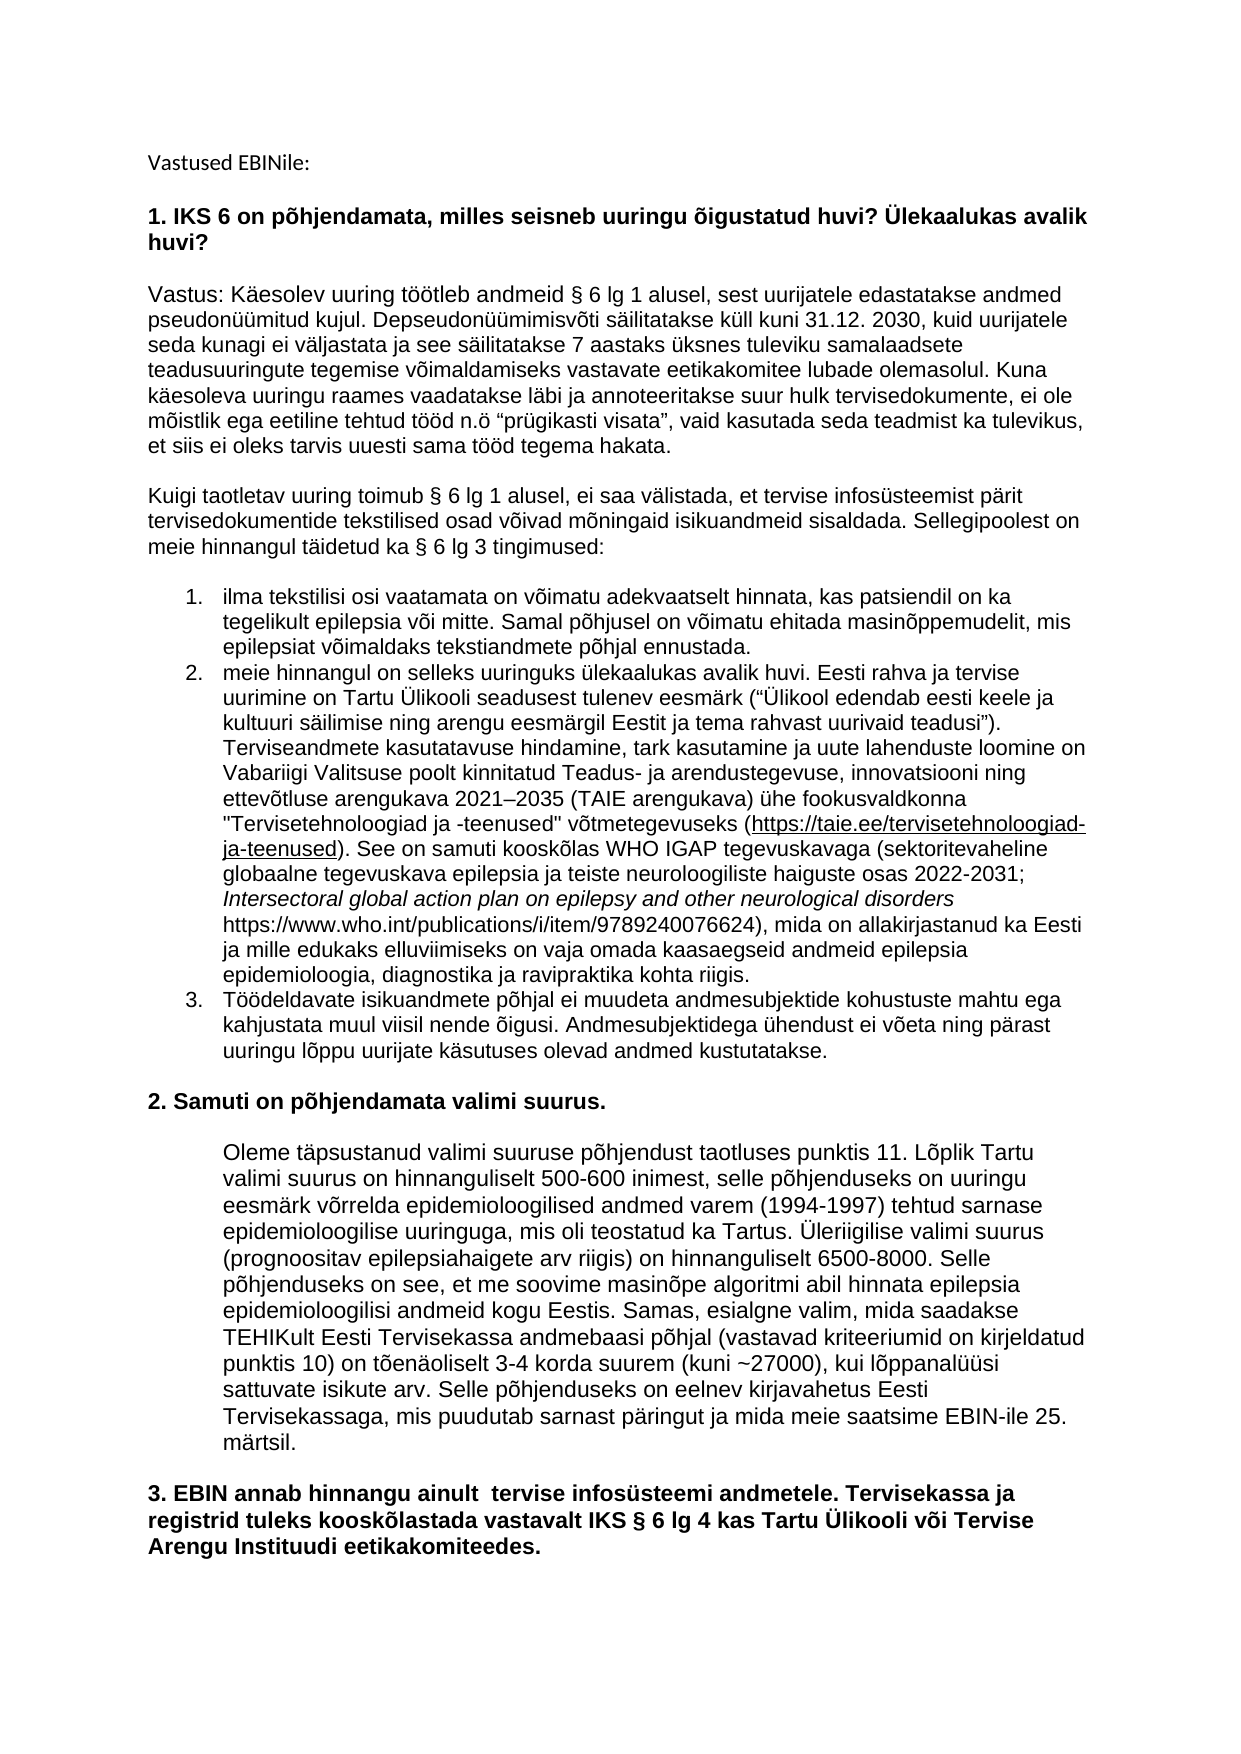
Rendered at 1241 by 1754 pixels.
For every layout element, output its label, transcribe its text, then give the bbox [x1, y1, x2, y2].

text Kuigi taotletav uuring toimub § 6 lg 1 alusel, ei saa välistada, et tervise infosüsteemist pärit tervisedokumentide tekstilised osad võivad mõningaid isikuandmeid sisaldada. Sellegipoolest on meie hinnangul täidetud ka § 6 lg 3 tingimused: [148, 483, 1093, 559]
text Vastus: Käesolev uuring töötleb andmeid § 6 lg 1 alusel, sest uurijatele edastatakse andmed pseudonüümitud kujul. Depseudonüümimisvõti säilitatakse küll kuni 31.12. 2030, kuid uurijatele seda kunagi ei väljastata ja see säilitatakse 7 aastaks üksnes tuleviku samalaadsete teadusuuringute tegemise võimaldamiseks vastavate eetikakomitee lubade olemasolul. Kuna käesoleva uuringu raames vaadatakse läbi ja annoteeritakse suur hulk tervisedokumente, ei ole mõistlik ega eetiline tehtud tööd n.ö “prügikasti visata”, vaid kasutada seda teadmist ka tulevikus, et siis ei oleks tarvis uuesti sama tööd tegema hakata. [148, 281, 1093, 458]
text 1. IKS 6 on põhjendamata, milles seisneb uuringu õigustatud huvi? Ülekaalukas avalik huvi? [148, 203, 1093, 256]
list Töödeldavate isikuandmete põhjal ei muudeta andmesubjektide kohustuste mahtu ega kahjustata muul viisil nende õigusi. Andmesubjektidega ühendust ei võeta ning pärast uuringu lõppu uurijate käsutuses olevad andmed kustutatakse. [185, 987, 1093, 1063]
list meie hinnangul on selleks uuringuks ülekaalukas avalik huvi. Eesti rahva ja tervise uurimine on Tartu Ülikooli seadusest tulenev eesmärk (“Ülikool edendab eesti keele ja kultuuri säilimise ning arengu eesmärgil Eestit ja tema rahvast uurivaid teadusi”). Terviseandmete kasutatavuse hindamine, tark kasutamine ja uute lahenduste loomine on Vabariigi Valitsuse poolt kinnitatud Teadus- ja arendustegevuse, innovatsiooni ning ettevõtluse arengukava 2021–2035 (TAIE arengukava) ühe fookusvaldkonna "Tervisetehnoloogiad ja -teenused" võtmetegevuseks (https://taie.ee/tervisetehnoloogiad-ja-teenused). See on samuti kooskõlas WHO IGAP tegevuskavaga (sektoritevaheline globaalne tegevuskava epilepsia ja teiste neuroloogiliste haiguste osas 2022-2031; Intersectoral global action plan on epilepsy and other neurological disorders https://www.who.int/publications/i/item/9789240076624), mida on allakirjastanud ka Eesti ja mille edukaks elluviimiseks on vaja omada kaasaegseid andmeid epilepsia epidemioloogia, diagnostika ja ravipraktika kohta riigis. [185, 659, 1093, 987]
list ilma tekstilisi osi vaatamata on võimatu adekvaatselt hinnata, kas patsiendil on ka tegelikult epilepsia või mitte. Samal põhjusel on võimatu ehitada masinõppemudelit, mis epilepsiat võimaldaks tekstiandmete põhjal ennustada. [185, 584, 1093, 659]
text 2. Samuti on põhjendamata valimi suurus. [148, 1088, 1093, 1114]
text 3. EBIN annab hinnangu ainult tervise infosüsteemi andmetele. Tervisekassa ja registrid tuleks kooskõlastada vastavalt IKS § 6 lg 4 kas Tartu Ülikooli või Tervise Arengu Instituudi eetikakomiteedes. [148, 1480, 1093, 1559]
list Oleme täpsustanud valimi suuruse põhjendust taotluses punktis 11. Lõplik Tartu valimi suurus on hinnanguliselt 500-600 inimest, selle põhjenduseks on uuringu eesmärk võrrelda epidemioloogilised andmed varem (1994-1997) tehtud sarnase epidemioloogilise uuringuga, mis oli teostatud ka Tartus. Üleriigilise valimi suurus (prognoositav epilepsiahaigete arv riigis) on hinnanguliselt 6500-8000. Selle põhjenduseks on see, et me soovime masinõpe algoritmi abil hinnata epilepsia epidemioloogilisi andmeid kogu Eestis. Samas, esialgne valim, mida saadakse TEHIKult Eesti Tervisekassa andmebaasi põhjal (vastavad kriteeriumid on kirjeldatud punktis 10) on tõenäoliselt 3-4 korda suurem (kuni ~27000), kui lõppanalüüsi sattuvate isikute arv. Selle põhjenduseks on eelnev kirjavahetus Eesti Tervisekassaga, mis puudutab sarnast päringut ja mida meie saatsime EBIN-ile 25. märtsil. [223, 1139, 1093, 1455]
text Vastused EBINile: [148, 148, 1093, 176]
